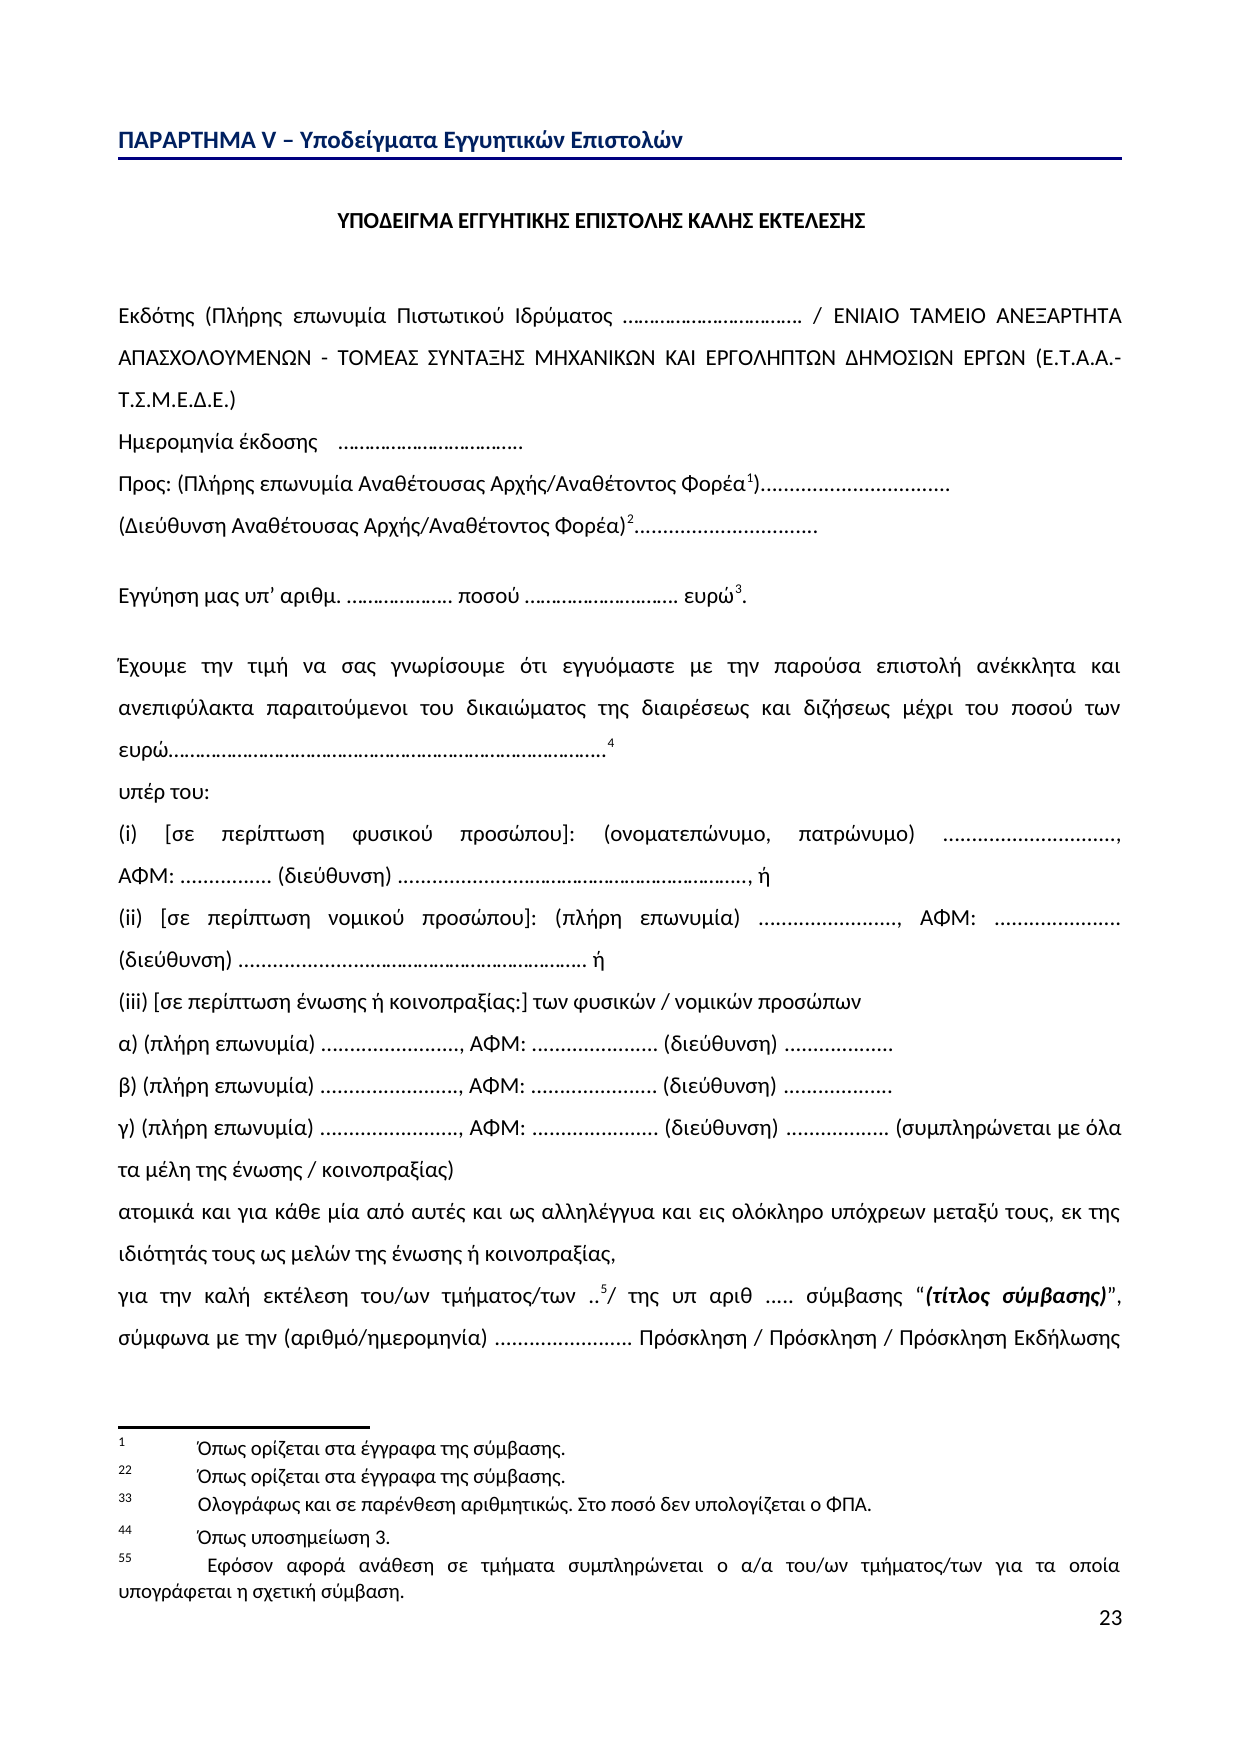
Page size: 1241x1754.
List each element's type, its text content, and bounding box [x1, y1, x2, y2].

text (i) [σε περίπτωση φυσικού προσώπου]: (ονοματεπώνυμο, πατρώνυμο) .............................., ΑΦΜ: ................ (διεύθυνση) .......................………………………………….., ή [118, 819, 1122, 889]
text Ημερομηνία έκδοσης …………………………….. [118, 427, 1122, 455]
text (iii) [σε περίπτωση ένωσης ή κοινοπραξίας:] των φυσικών / νομικών προσώπων [118, 987, 1122, 1015]
text γ) (πλήρη επωνυμία) ........................, ΑΦΜ: ...................... (διεύθυνση) .................. (συμπληρώνεται με όλα τα μέλη της ένωσης / κοινοπραξίας) [118, 1113, 1122, 1183]
text α) (πλήρη επωνυμία) ........................, ΑΦΜ: ...................... (διεύθυνση) ................... [118, 1029, 1122, 1057]
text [118, 1281, 1122, 1351]
text ΥΠΟΔΕΙΓΜΑ ΕΓΓΥΗΤΙΚΗΣ ΕΠΙΣΤΟΛΗΣ ΚΑΛΗΣ ΕΚΤΕΛΕΣΗΣ [81, 206, 1122, 234]
text (ii) [σε περίπτωση νομικού προσώπου]: (πλήρη επωνυμία) ........................, ΑΦΜ: ...................... (διεύθυνση) .......................………………………………….. ή [118, 903, 1122, 973]
text (Διεύθυνση Αναθέτουσας Αρχής/Αναθέτοντος Φορέα)2................................ [118, 511, 1122, 539]
text Εκδότης (Πλήρης επωνυμία Πιστωτικού Ιδρύματος ……………………………. / ΕΝΙΑΙΟ ΤΑΜΕΙΟ ΑΝΕΞΑΡΤΗΤΑ ΑΠΑΣΧΟΛΟΥΜΕΝΩΝ - ΤΟΜΕΑΣ ΣΥΝΤΑΞΗΣ ΜΗΧΑΝΙΚΩΝ ΚΑΙ ΕΡΓΟΛΗΠΤΩΝ ΔΗΜΟΣΙΩΝ ΕΡΓΩΝ (Ε.Τ.Α.Α.-Τ.Σ.Μ.Ε.Δ.Ε.) [118, 301, 1122, 413]
text ατομικά και για κάθε μία από αυτές και ως αλληλέγγυα και εις ολόκληρο υπόχρεων μεταξύ τους, εκ της ιδιότητάς τους ως μελών της ένωσης ή κοινοπραξίας, [118, 1197, 1122, 1267]
text Εγγύηση μας υπ’ αριθμ. ……………….. ποσού ………………….……. ευρώ3. [118, 581, 1122, 609]
text Έχουμε την τιμή να σας γνωρίσουμε ότι εγγυόμαστε με την παρούσα επιστολή ανέκκλητα και ανεπιφύλακτα παραιτούμενοι του δικαιώματος της διαιρέσεως και διζήσεως μέχρι του ποσού των ευρώ………………………………………………………………………..4 [118, 651, 1122, 763]
text υπέρ του: [118, 777, 1122, 805]
subtitle ΠΑΡΑΡΤΗΜΑ V – Υποδείγματα Εγγυητικών Επιστολών [118, 124, 1122, 157]
text β) (πλήρη επωνυμία) ........................, ΑΦΜ: ...................... (διεύθυνση) ................... [118, 1071, 1122, 1099]
text Προς: (Πλήρης επωνυμία Αναθέτουσας Αρχής/Αναθέτοντος Φορέα1)................................. [118, 469, 1122, 497]
